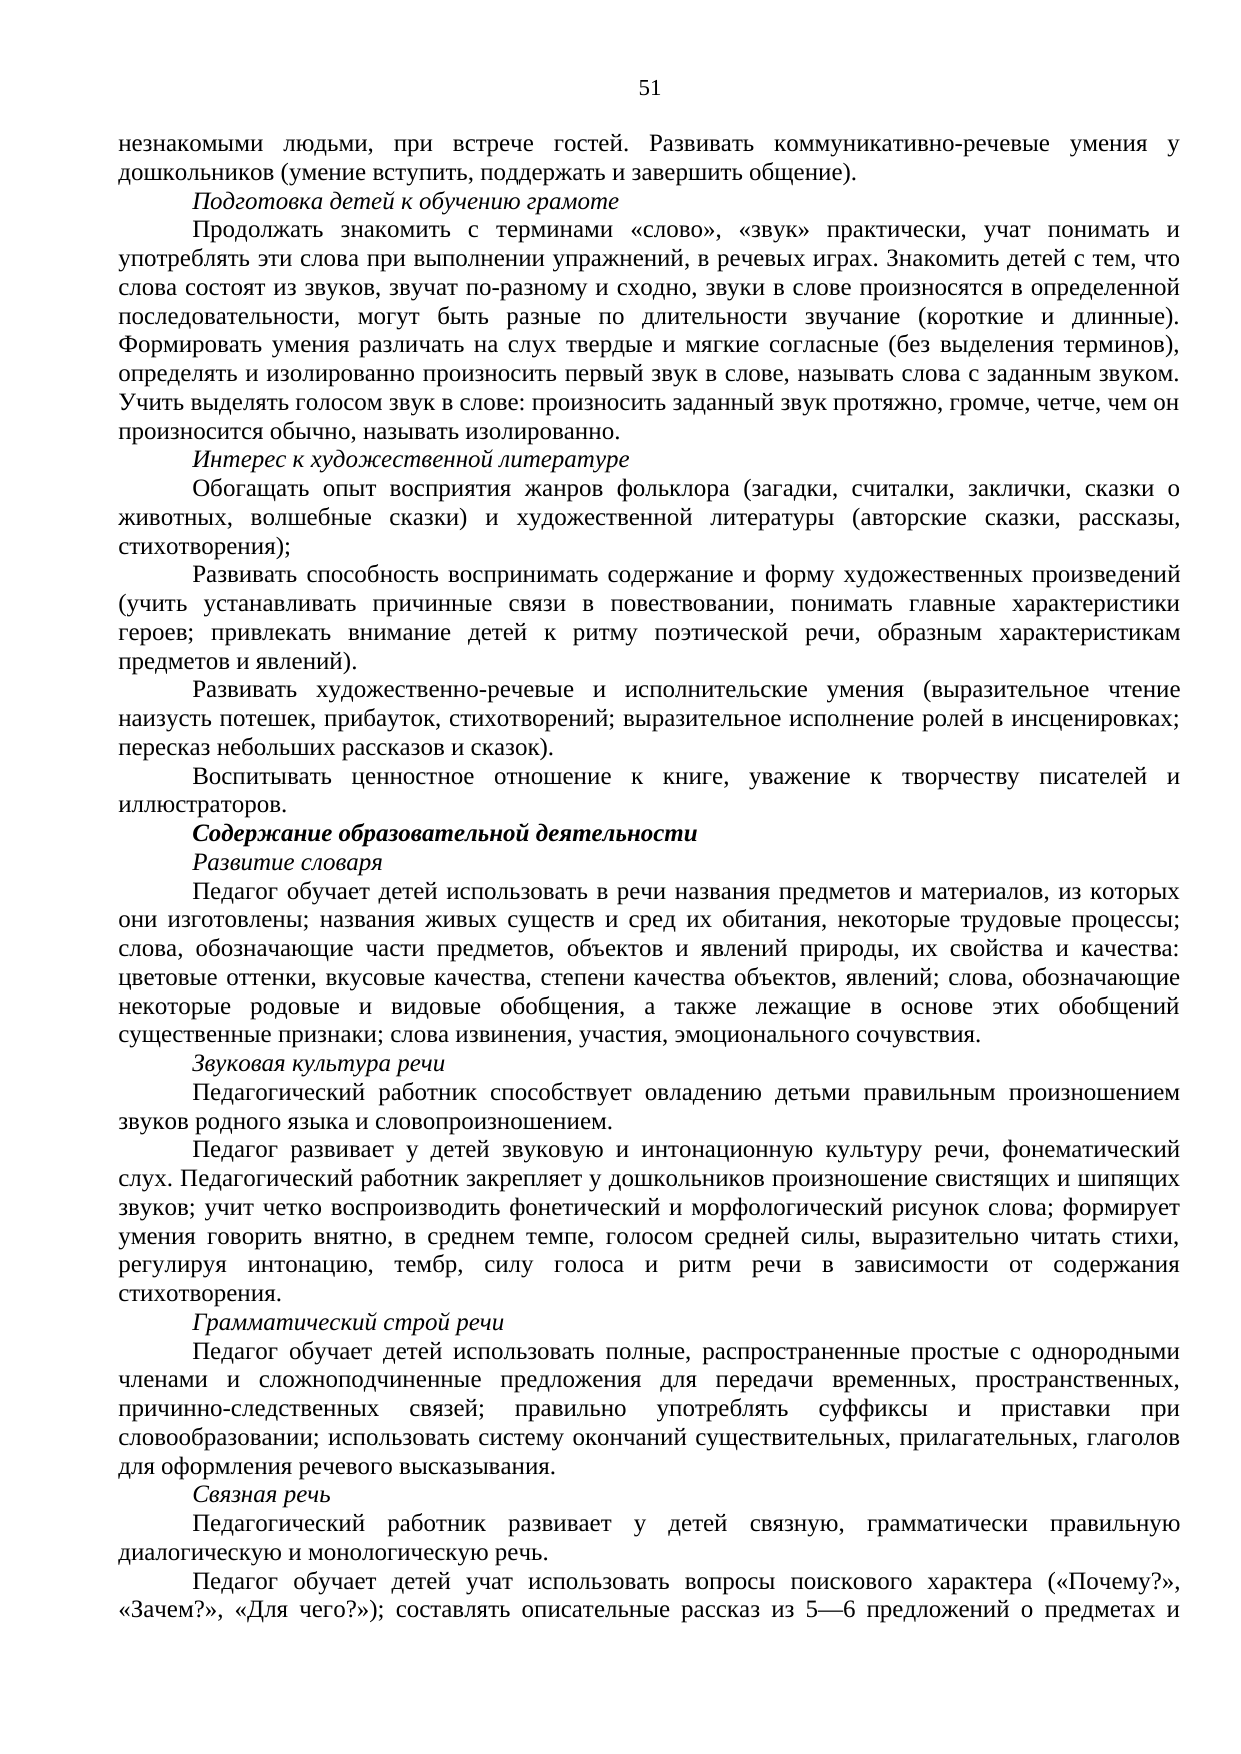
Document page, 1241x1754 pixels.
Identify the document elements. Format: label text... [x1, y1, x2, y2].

text Педагог развивает у детей звуковую и интонационную культуру речи, фонематический слух. Педагогический работник закрепляет у дошкольников произношение свистящих и шипящих звуков; учит четко воспроизводить фонетический и морфологический рисунок слова; формирует умения говорить внятно, в среднем темпе, голосом средней силы, выразительно читать стихи, регулируя интонацию, тембр, силу голоса и ритм речи в зависимости от содержания стихотворения. [118, 1134, 1181, 1307]
text Содержание образовательной деятельности [118, 818, 1181, 847]
text Развитие словаря [118, 847, 1181, 876]
text Педагогический работник способствует овладению детьми правильным произношением звуков родного языка и словопроизношением. [118, 1077, 1181, 1134]
text Интерес к художественной литературе [118, 444, 1181, 473]
text Грамматический строй речи [118, 1307, 1181, 1336]
text Продолжать знакомить с терминами «слово», «звук» практически, учат понимать и употреблять эти слова при выполнении упражнений, в речевых играх. Знакомить детей с тем, что слова состоят из звуков, звучат по-разному и сходно, звуки в слове произносятся в определенной последовательности, могут быть разные по длительности звучание (короткие и длинные). Формировать умения различать на слух твердые и мягкие согласные (без выделения терминов), определять и изолированно произносить первый звук в слове, называть слова с заданным звуком. Учить выделять голосом звук в слове: произносить заданный звук протяжно, громче, четче, чем он произносится обычно, называть изолированно. [118, 214, 1181, 444]
text Воспитывать ценностное отношение к книге, уважение к творчеству писателей и иллюстраторов. [118, 761, 1181, 818]
text Звуковая культура речи [118, 1048, 1181, 1077]
text Обогащать опыт восприятия жанров фольклора (загадки, считалки, заклички, сказки о животных, волшебные сказки) и художественной литературы (авторские сказки, рассказы, стихотворения); [118, 473, 1181, 559]
text Развивать художественно-речевые и исполнительские умения (выразительное чтение наизусть потешек, прибауток, стихотворений; выразительное исполнение ролей в инсценировках; пересказ небольших рассказов и сказок). [118, 674, 1181, 761]
text Связная речь [118, 1479, 1181, 1508]
text Педагог обучает детей использовать в речи названия предметов и материалов, из которых они изготовлены; названия живых существ и сред их обитания, некоторые трудовые процессы; слова, обозначающие части предметов, объектов и явлений природы, их свойства и качества: цветовые оттенки, вкусовые качества, степени качества объектов, явлений; слова, обозначающие некоторые родовые и видовые обобщения, а также лежащие в основе этих обобщений существенные признаки; слова извинения, участия, эмоционального сочувствия. [118, 876, 1181, 1048]
text Педагог обучает детей использовать полные, распространенные простые с однородными членами и сложноподчиненные предложения для передачи временных, пространственных, причинно-следственных связей; правильно употреблять суффиксы и приставки при словообразовании; использовать систему окончаний существительных, прилагательных, глаголов для оформления речевого высказывания. [118, 1336, 1181, 1479]
text Развивать способность воспринимать содержание и форму художественных произведений (учить устанавливать причинные связи в повествовании, понимать главные характеристики героев; привлекать внимание детей к ритму поэтической речи, образным характеристикам предметов и явлений). [118, 559, 1181, 674]
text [118, 1566, 1181, 1623]
text Подготовка детей к обучению грамоте [118, 186, 1181, 214]
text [118, 128, 1181, 186]
text Педагогический работник развивает у детей связную, грамматически правильную диалогическую и монологическую речь. [118, 1508, 1181, 1566]
